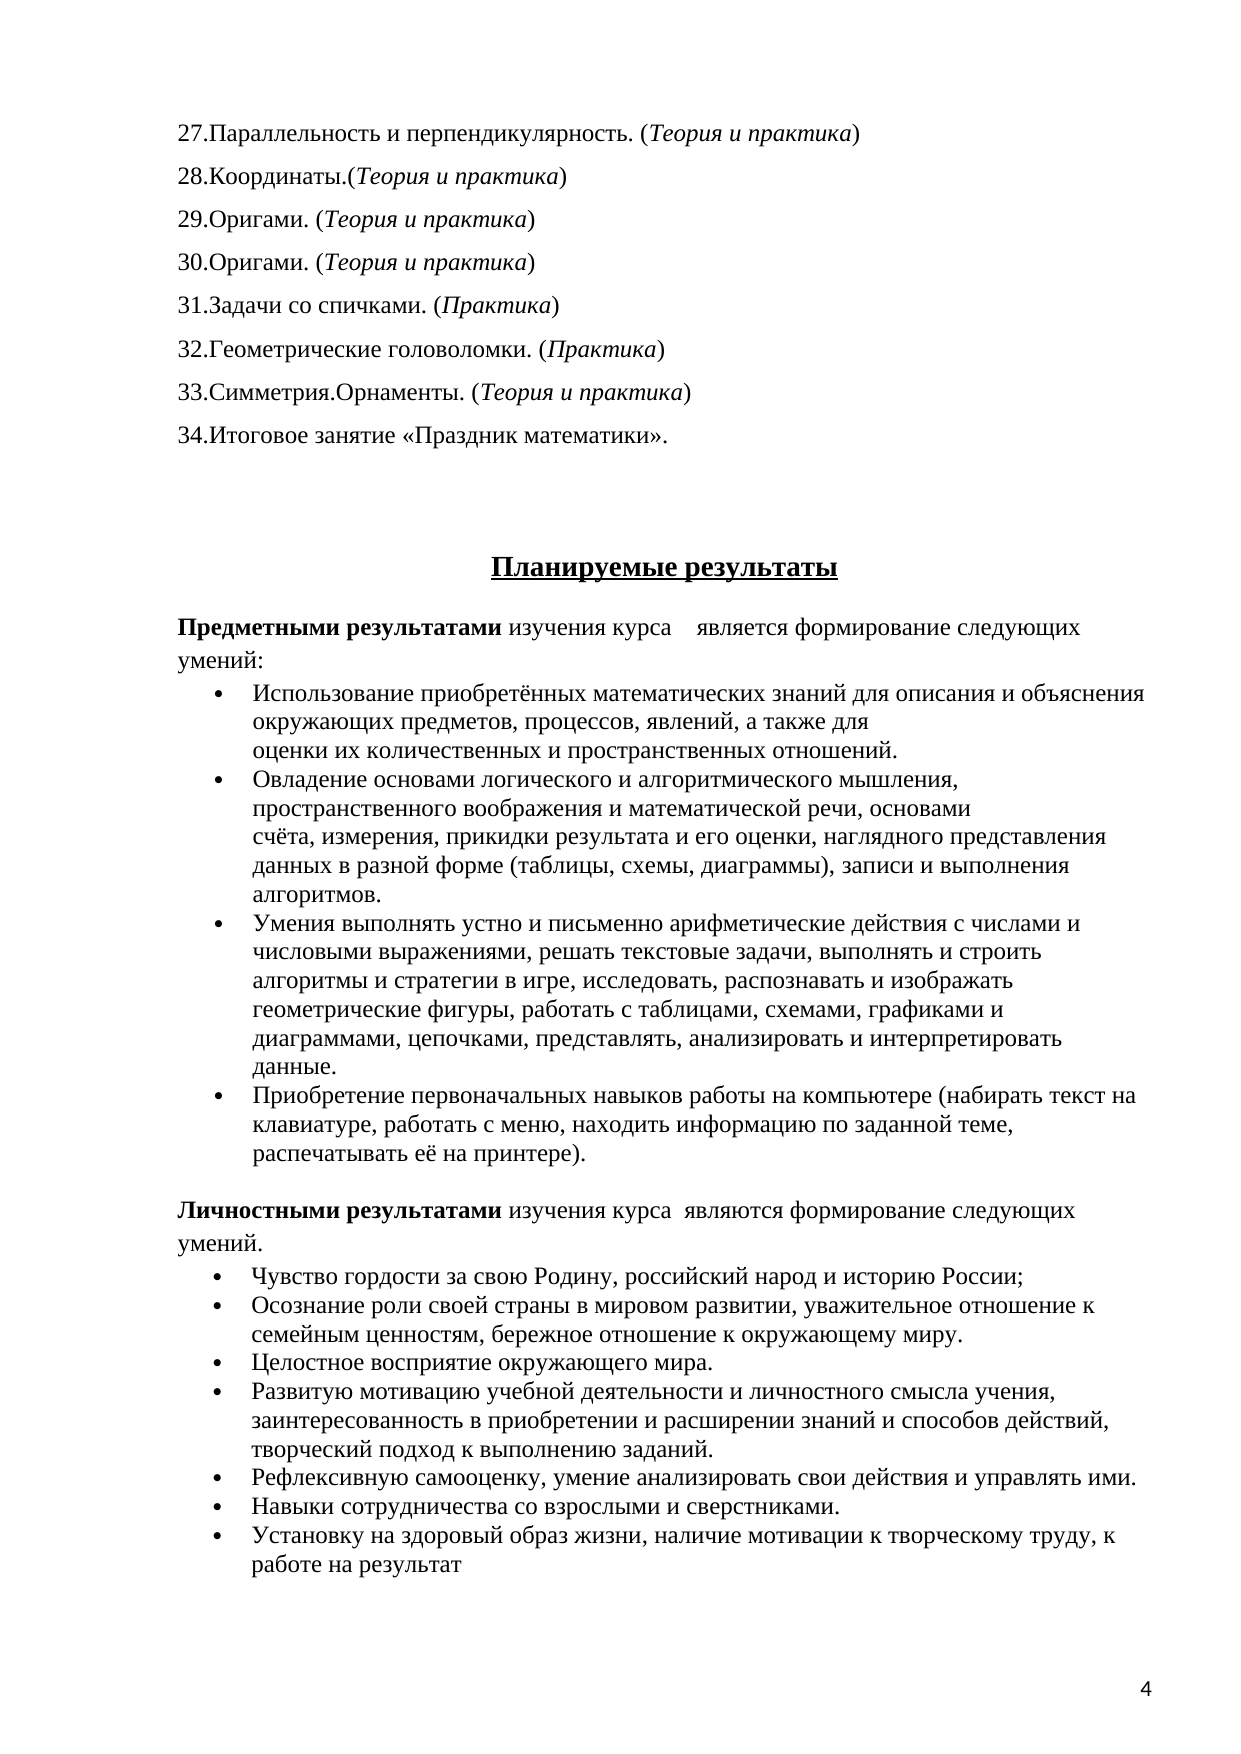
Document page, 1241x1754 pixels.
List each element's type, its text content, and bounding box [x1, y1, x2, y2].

text 31.Задачи со спичками. (Практика) [177, 291, 1152, 319]
text Планируемые результаты [177, 549, 1152, 583]
text 32.Геометрические головоломки. (Практика) [177, 334, 1152, 362]
text Личностными результатами изучения курса являются формирование следующих умений. [177, 1195, 1152, 1257]
text 29.Оригами. (Теория и практика) [177, 204, 1152, 233]
list Установку на здоровый образ жизни, наличие мотивации к творческому труду, к работе на результат [213, 1520, 1152, 1577]
text 30.Оригами. (Теория и практика) [177, 247, 1152, 276]
text 34.Итоговое занятие «Праздник математики». [177, 420, 1152, 449]
list Овладение основами логического и алгоритмического мышления, пространственного воображения и математической речи, основами счёта, измерения, прикидки результата и его оценки, наглядного представления данных в разной форме (таблицы, схемы, диаграммы), записи и выполнения алгоритмов. [215, 764, 1152, 908]
text 33.Симметрия.Орнаменты. (Теория и практика) [177, 377, 1152, 406]
text 28.Координаты.(Теория и практика) [177, 161, 1152, 190]
list Навыки сотрудничества со взрослыми и сверстниками. [213, 1491, 1152, 1520]
list Приобретение первоначальных навыков работы на компьютере (набирать текст на клавиатуре, работать с меню, находить информацию по заданной теме, распечатывать её на принтере). [215, 1080, 1152, 1166]
text Предметными результатами изучения курса является формирование следующих умений: [177, 612, 1152, 673]
list Осознание роли своей страны в мировом развитии, уважительное отношение к семейным ценностям, бережное отношение к окружающему миру. [213, 1290, 1152, 1347]
list Умения выполнять устно и письменно арифметические действия с числами и числовыми выражениями, решать текстовые задачи, выполнять и строить алгоритмы и стратегии в игре, исследовать, распознавать и изображать геометрические фигуры, работать с таблицами, схемами, графиками и диаграммами, цепочками, представлять, анализировать и интерпретировать данные. [215, 908, 1152, 1080]
list Целостное восприятие окружающего мира. [213, 1347, 1152, 1376]
list Чувство гордости за свою Родину, российский народ и историю России; [213, 1261, 1152, 1290]
list Рефлексивную самооценку, умение анализировать свои действия и управлять ими. [213, 1462, 1152, 1491]
text 27.Параллельность и перпендикулярность. (Теория и практика) [177, 118, 1152, 147]
list Развитую мотивацию учебной деятельности и личностного смысла учения, заинтересованность в приобретении и расширении знаний и способов действий, творческий подход к выполнению заданий. [213, 1376, 1152, 1462]
list Использование приобретённых математических знаний для описания и объяснения окружающих предметов, процессов, явлений, а также для оценки их количественных и пространственных отношений. [215, 678, 1152, 764]
